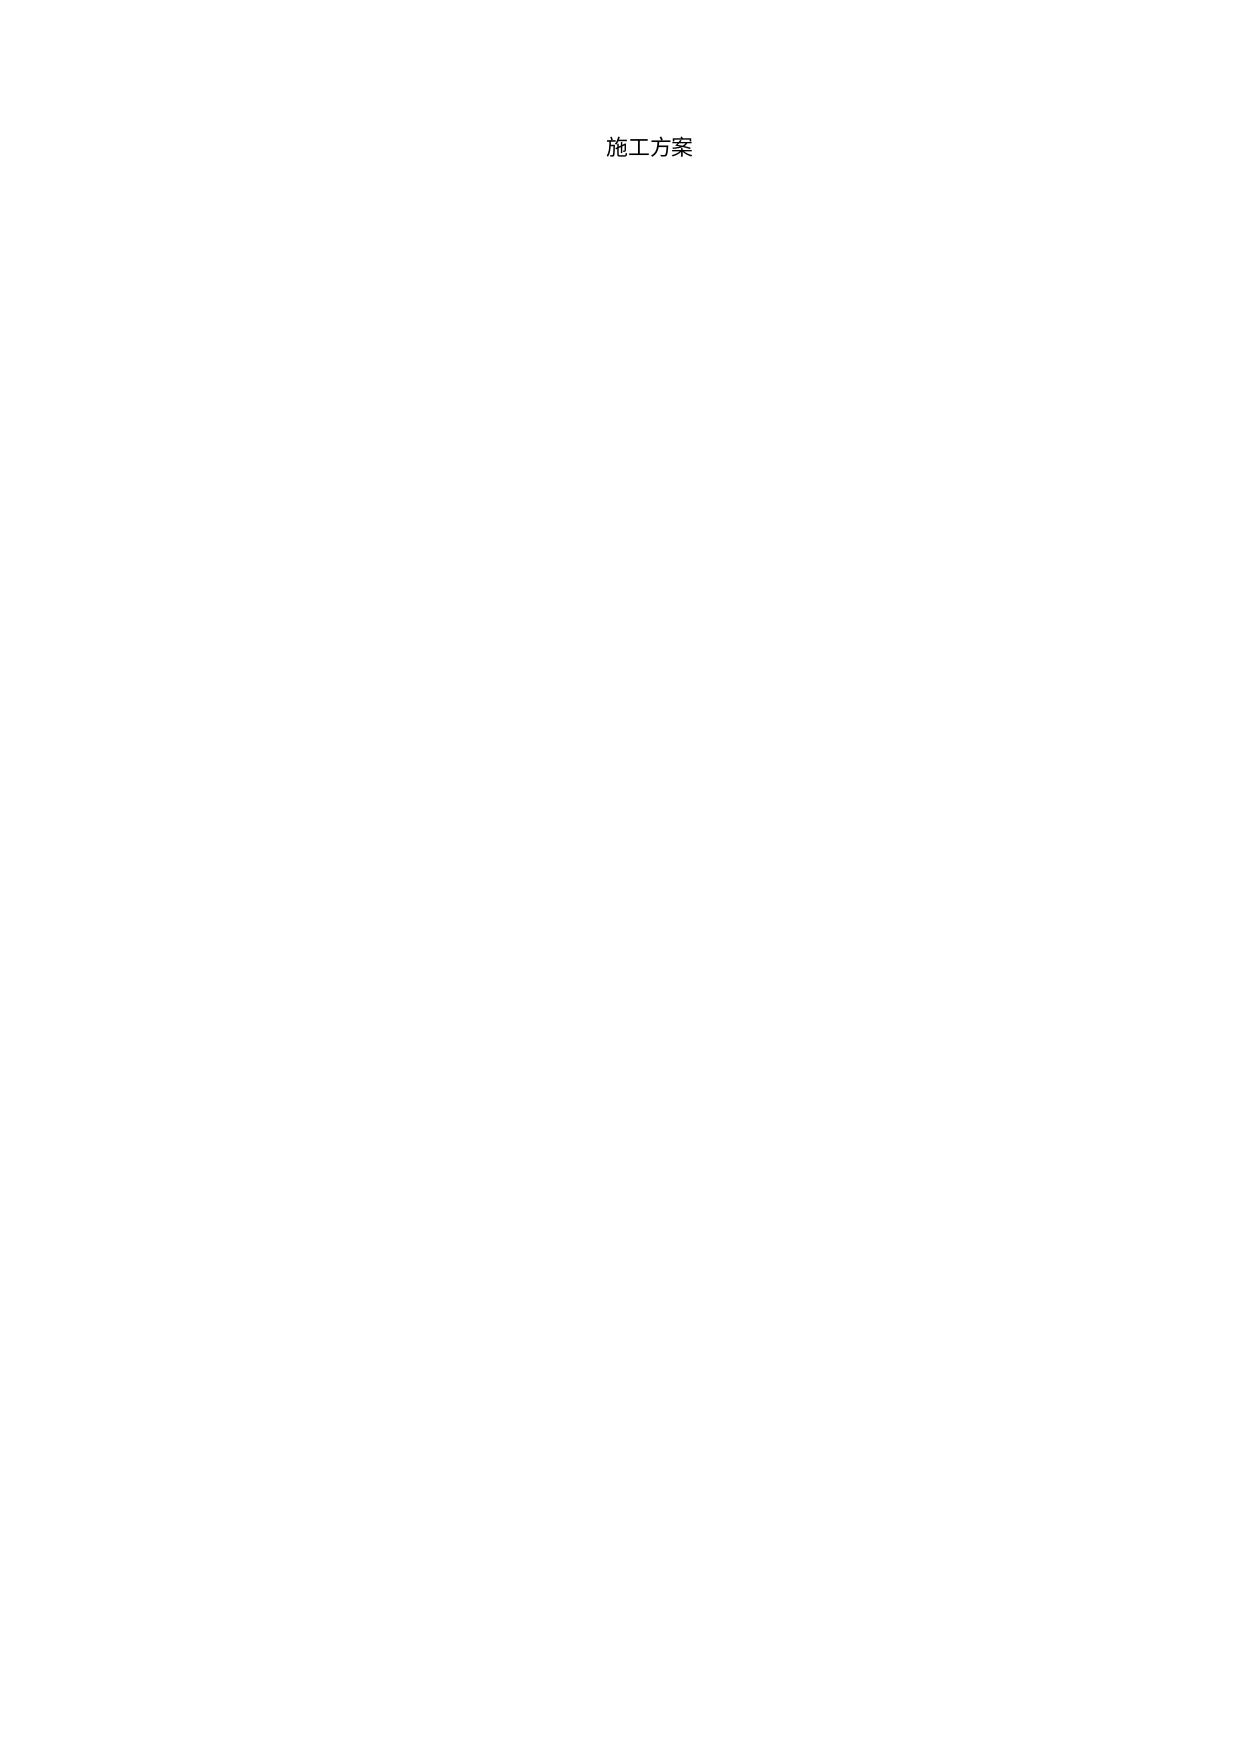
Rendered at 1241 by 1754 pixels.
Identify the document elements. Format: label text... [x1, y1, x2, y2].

text 施工方案 [177, 129, 1122, 162]
